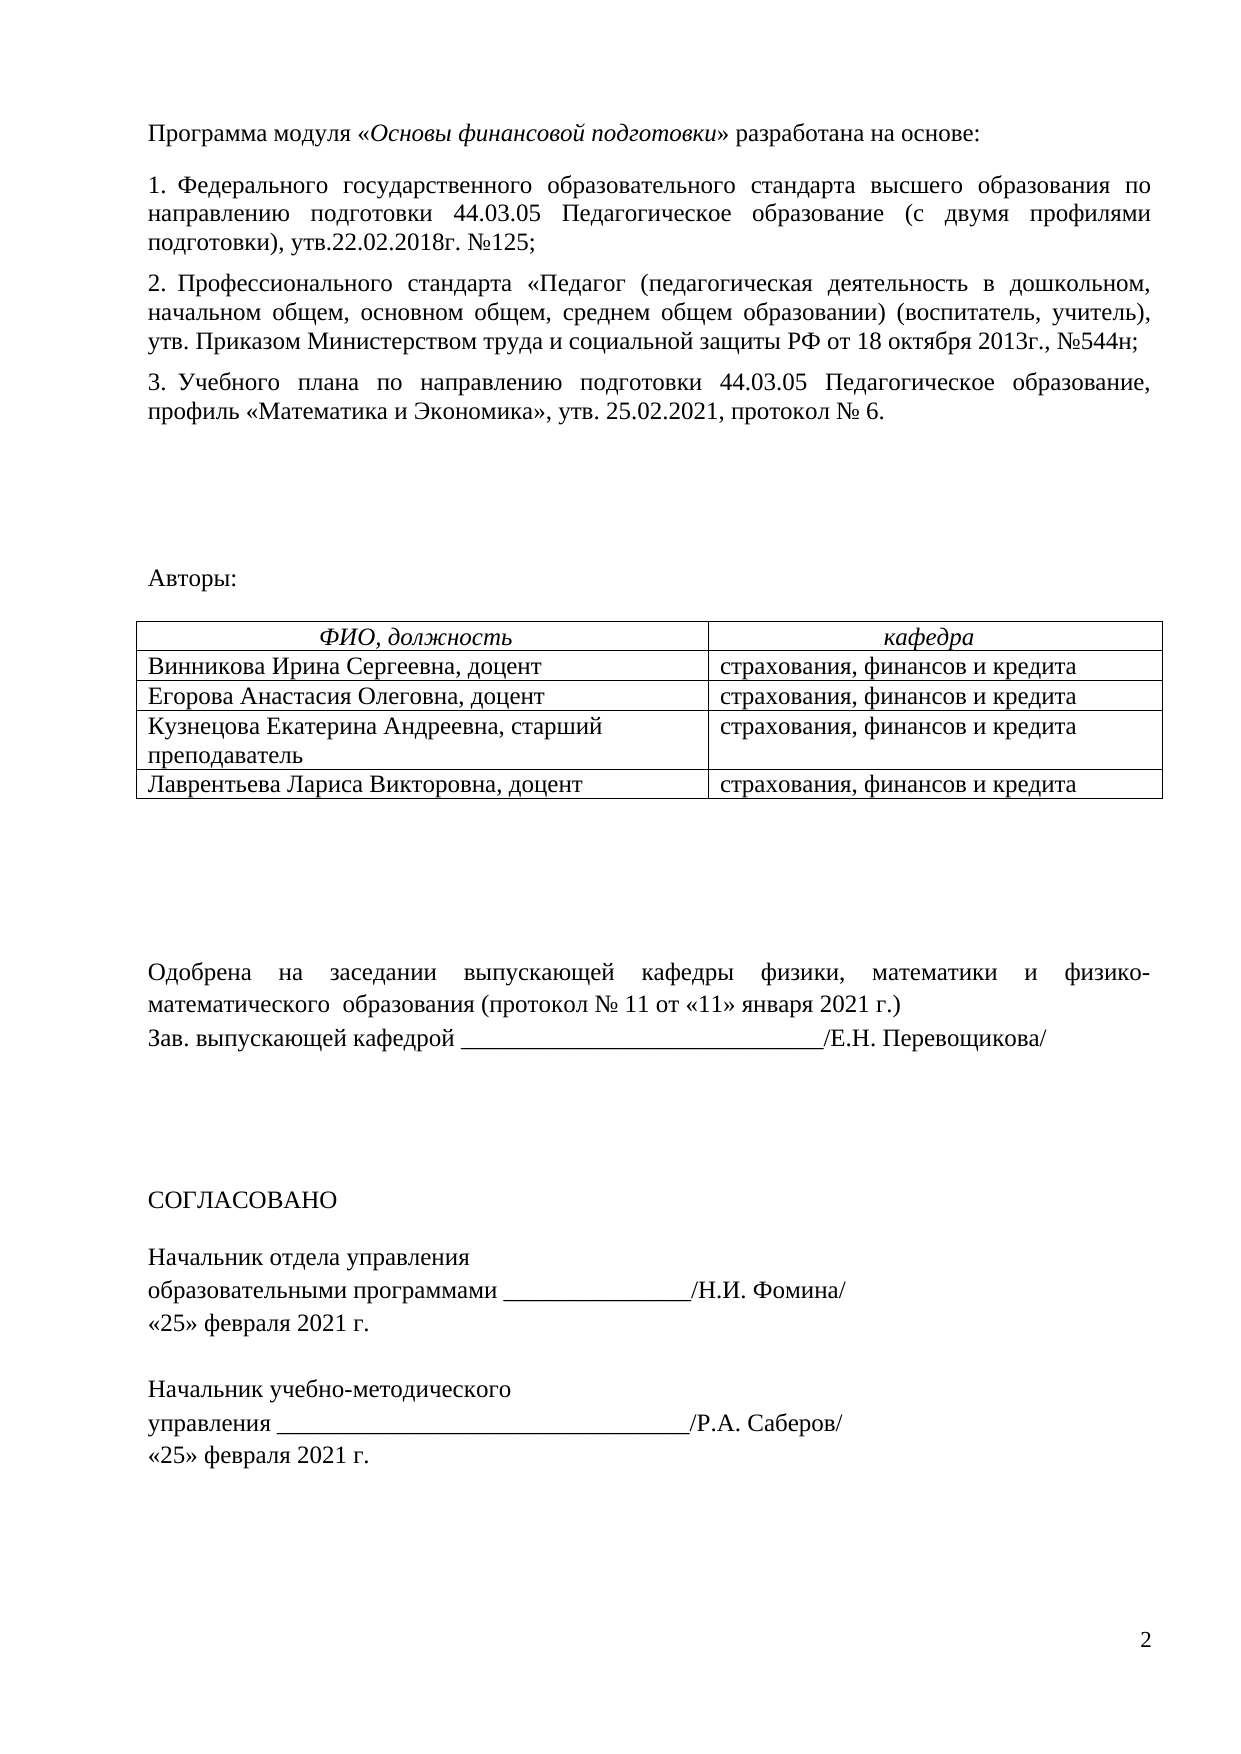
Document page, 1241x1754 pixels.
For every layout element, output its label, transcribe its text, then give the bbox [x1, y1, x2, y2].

text Начальник учебно-методического [148, 1374, 1152, 1403]
text управления _________________________________/Р.А. Саберов/ [148, 1408, 1152, 1436]
table_cell Кузнецова Екатерина Андреевна, старший преподаватель [137, 711, 708, 768]
text Авторы: [148, 563, 1152, 592]
table_header кафедра [709, 622, 1162, 650]
text Зав. выпускающей кафедрой _____________________________/Е.Н. Перевощикова/ [148, 1023, 1152, 1051]
text образовательными программами _______________/Н.И. Фомина/ [148, 1276, 1152, 1304]
text Одобрена на заседании выпускающей кафедры физики, математики и физико-математического образования (протокол № 11 от «11» января 2021 г.) [148, 957, 1152, 1018]
list Профессионального стандарта «Педагог (педагогическая деятельность в дошкольном, начальном общем, основном общем, среднем общем образовании) (воспитатель, учитель), утв. Приказом Министерством труда и социальной защиты РФ от 18 октября 2013г., №544н; [148, 268, 1152, 355]
text «25» февраля 2021 г. [148, 1441, 1152, 1469]
table_cell страхования, финансов и кредита [709, 711, 1162, 768]
table_cell страхования, финансов и кредита [709, 770, 1162, 798]
list Федерального государственного образовательного стандарта высшего образования по направлению подготовки 44.03.05 Педагогическое образование (с двумя профилями подготовки), утв.22.02.2018г. №125; [148, 170, 1152, 256]
list Учебного плана по направлению подготовки 44.03.05 Педагогическое образование, профиль «Математика и Экономика», утв. 25.02.2021, протокол № 6. [148, 367, 1152, 425]
table_cell Егорова Анастасия Олеговна, доцент [137, 681, 708, 710]
table_cell Лаврентьева Лариса Викторовна, доцент [137, 770, 708, 798]
text СОГЛАСОВАНО [148, 1185, 1152, 1214]
table_cell Винникова Ирина Сергеевна, доцент [137, 651, 708, 680]
text «25» февраля 2021 г. [148, 1308, 1152, 1337]
text Программа модуля «Основы финансовой подготовки» разработана на основе: [148, 118, 1152, 147]
table_header ФИО, должность [137, 622, 708, 650]
text Начальник отдела управления [148, 1242, 1152, 1271]
table_cell страхования, финансов и кредита [709, 651, 1162, 680]
table_cell страхования, финансов и кредита [709, 681, 1162, 710]
